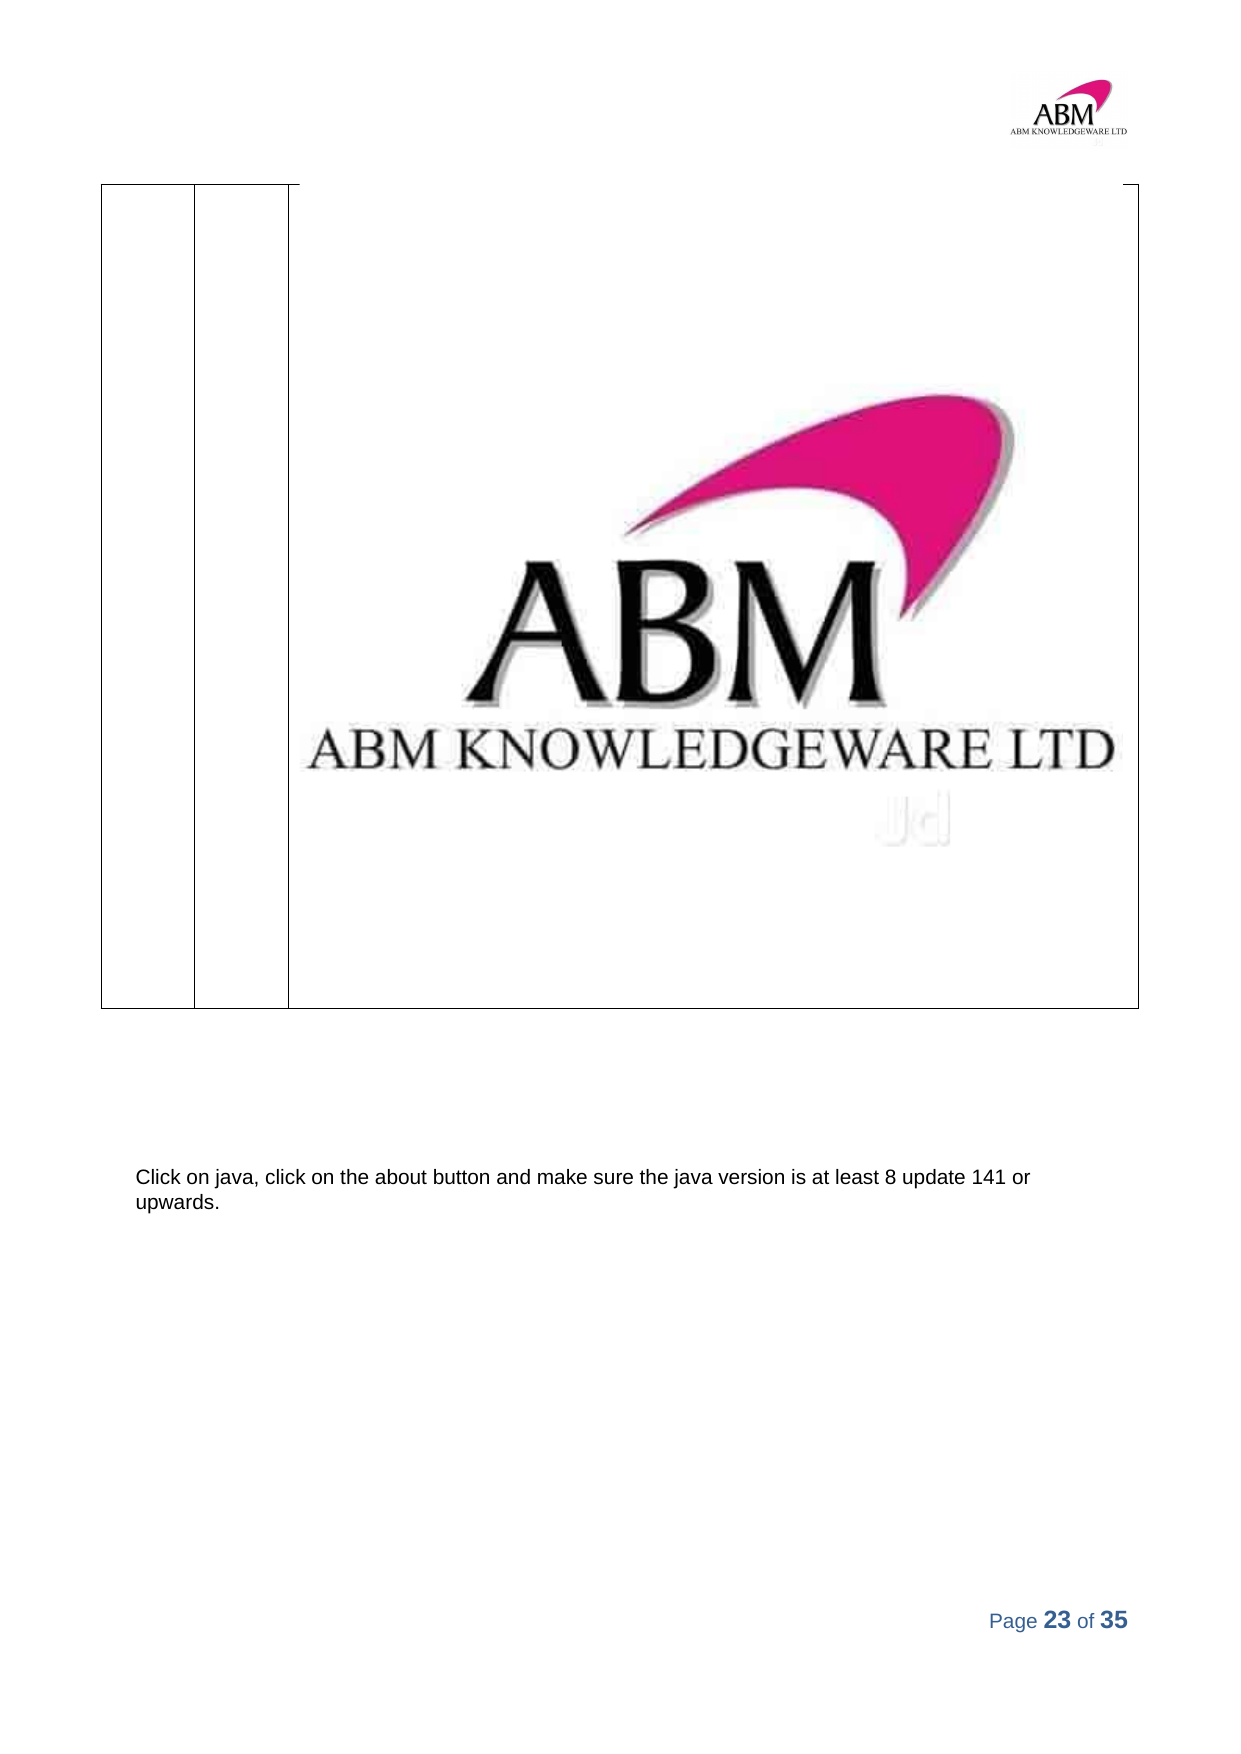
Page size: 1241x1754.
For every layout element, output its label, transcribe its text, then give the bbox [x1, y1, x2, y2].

picture [1009, 71, 1128, 149]
text Click on java, click on the about button and make sure the java version is at least 8 update 141 or upwards. [135, 1165, 1055, 1214]
picture [299, 184, 1123, 1008]
